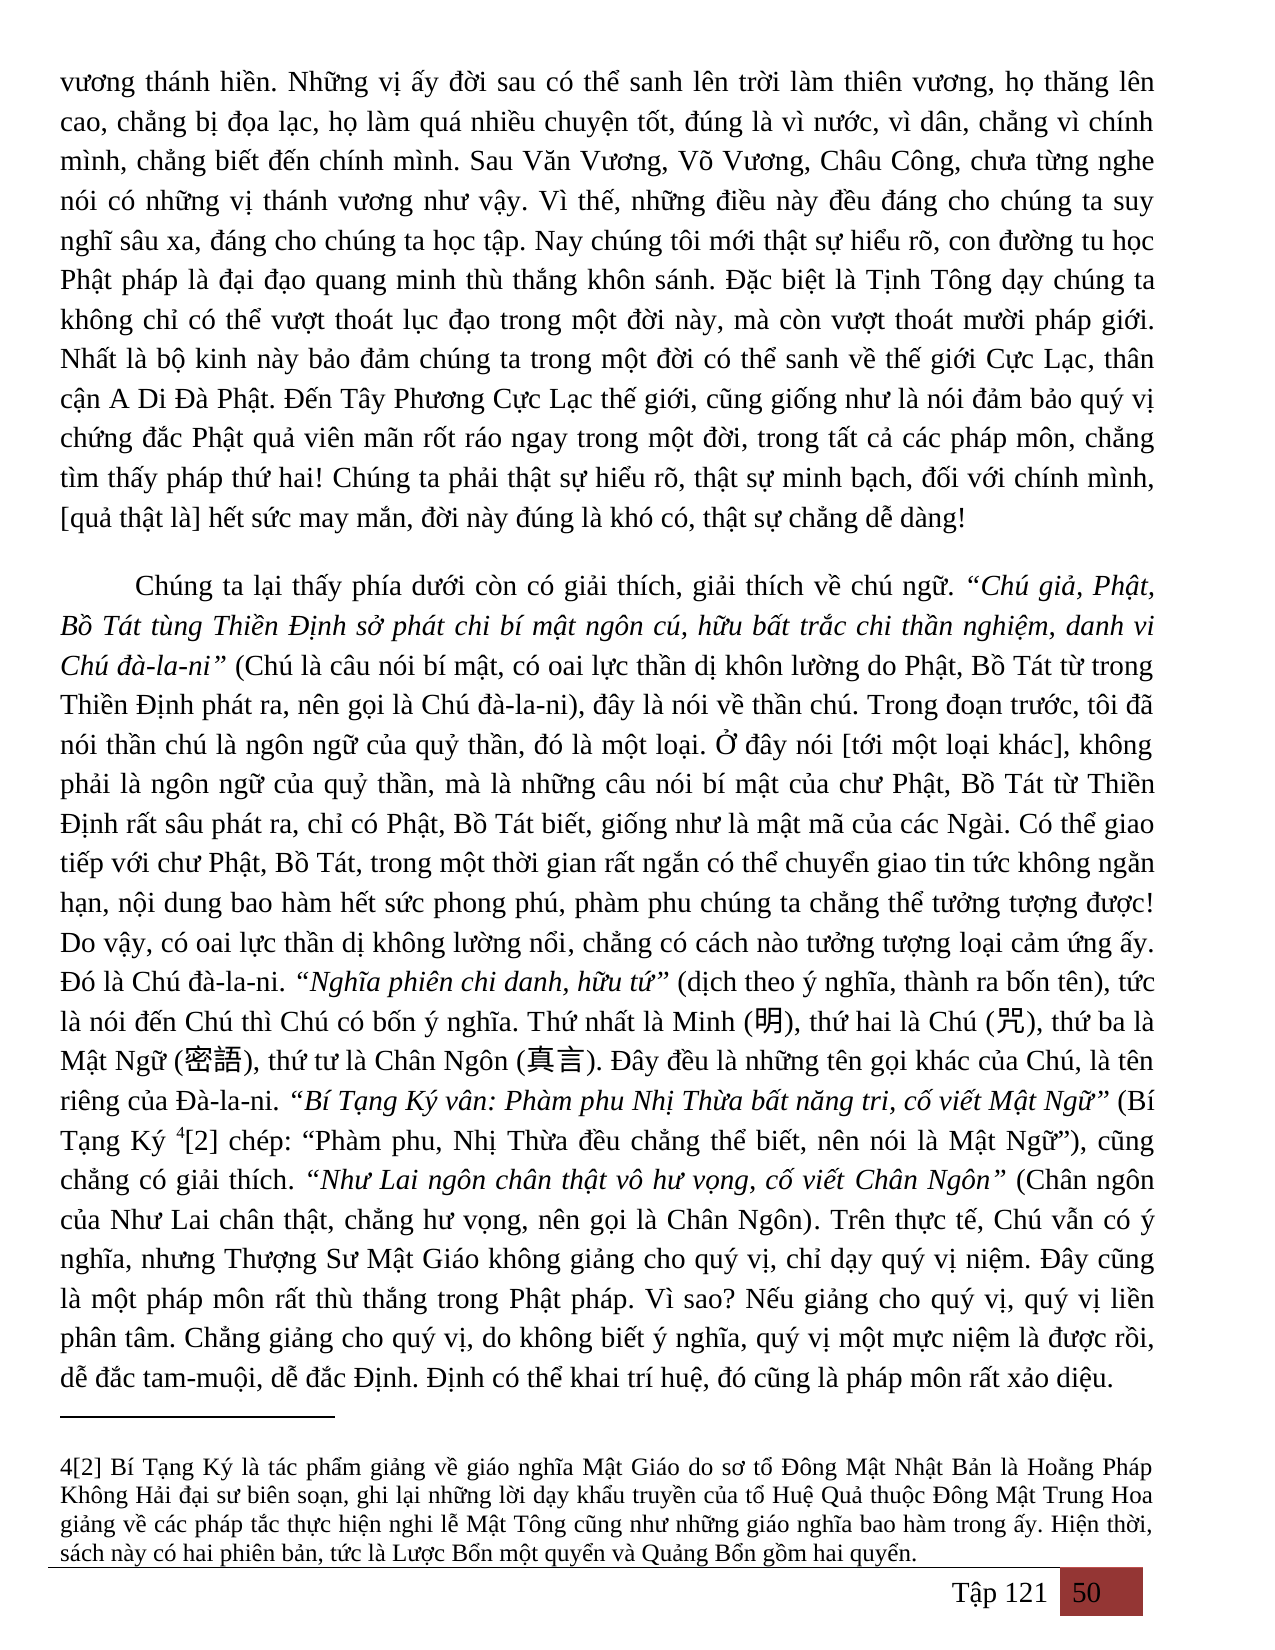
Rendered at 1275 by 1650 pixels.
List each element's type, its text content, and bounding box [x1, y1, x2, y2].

text Chúng ta lại thấy phía dưới còn có giải thích, giải thích về chú ngữ. “Chú giả, Phật, Bồ Tát tùng Thiền Định sở phát chi bí mật ngôn cú, hữu bất trắc chi thần nghiệm, danh vi Chú đà-la-ni” (Chú là câu nói bí mật, có oai lực thần dị khôn lường do Phật, Bồ Tát từ trong Thiền Định phát ra, nên gọi là Chú đà-la-ni), đây là nói về thần chú. Trong đoạn trước, tôi đã nói thần chú là ngôn ngữ của quỷ thần, đó là một loại. Ở đây nói [tới một loại khác], không phải là ngôn ngữ của quỷ thần, mà là những câu nói bí mật của chư Phật, Bồ Tát từ Thiền Định rất sâu phát ra, chỉ có Phật, Bồ Tát biết, giống như là mật mã của các Ngài. Có thể giao tiếp với chư Phật, Bồ Tát, trong một thời gian rất ngắn có thể chuyển giao tin tức không ngằn hạn, nội dung bao hàm hết sức phong phú, phàm phu chúng ta chẳng thể tưởng tượng được! Do vậy, có oai lực thần dị không lường nổi, chẳng có cách nào tưởng tượng loại cảm ứng ấy. Đó là Chú đà-la-ni. “Nghĩa phiên chi danh, hữu tứ” (dịch theo ý nghĩa, thành ra bốn tên), tức là nói đến Chú thì Chú có bốn ý nghĩa. Thứ nhất là Minh (明), thứ hai là Chú (咒), thứ ba là Mật Ngữ (密語), thứ tư là Chân Ngôn (真言). Đây đều là những tên gọi khác của Chú, là tên riêng của Đà-la-ni. “Bí Tạng Ký vân: Phàm phu Nhị Thừa bất năng tri, cố viết Mật Ngữ” (Bí Tạng Ký [2] chép: “Phàm phu, Nhị Thừa đều chẳng thể biết, nên nói là Mật Ngữ”), cũng chẳng có giải thích. “Như Lai ngôn chân thật vô hư vọng, cố viết Chân Ngôn” (Chân ngôn của Như Lai chân thật, chẳng hư vọng, nên gọi là Chân Ngôn). Trên thực tế, Chú vẫn có ý nghĩa, nhưng Thượng Sư Mật Giáo không giảng cho quý vị, chỉ dạy quý vị niệm. Đây cũng là một pháp môn rất thù thắng trong Phật pháp. Vì sao? Nếu giảng cho quý vị, quý vị liền phân tâm. Chẳng giảng cho quý vị, do không biết ý nghĩa, quý vị một mực niệm là được rồi, dễ đắc tam-muội, dễ đắc Định. Định có thể khai trí huệ, đó cũng là pháp môn rất xảo diệu. [60, 564, 1155, 1395]
